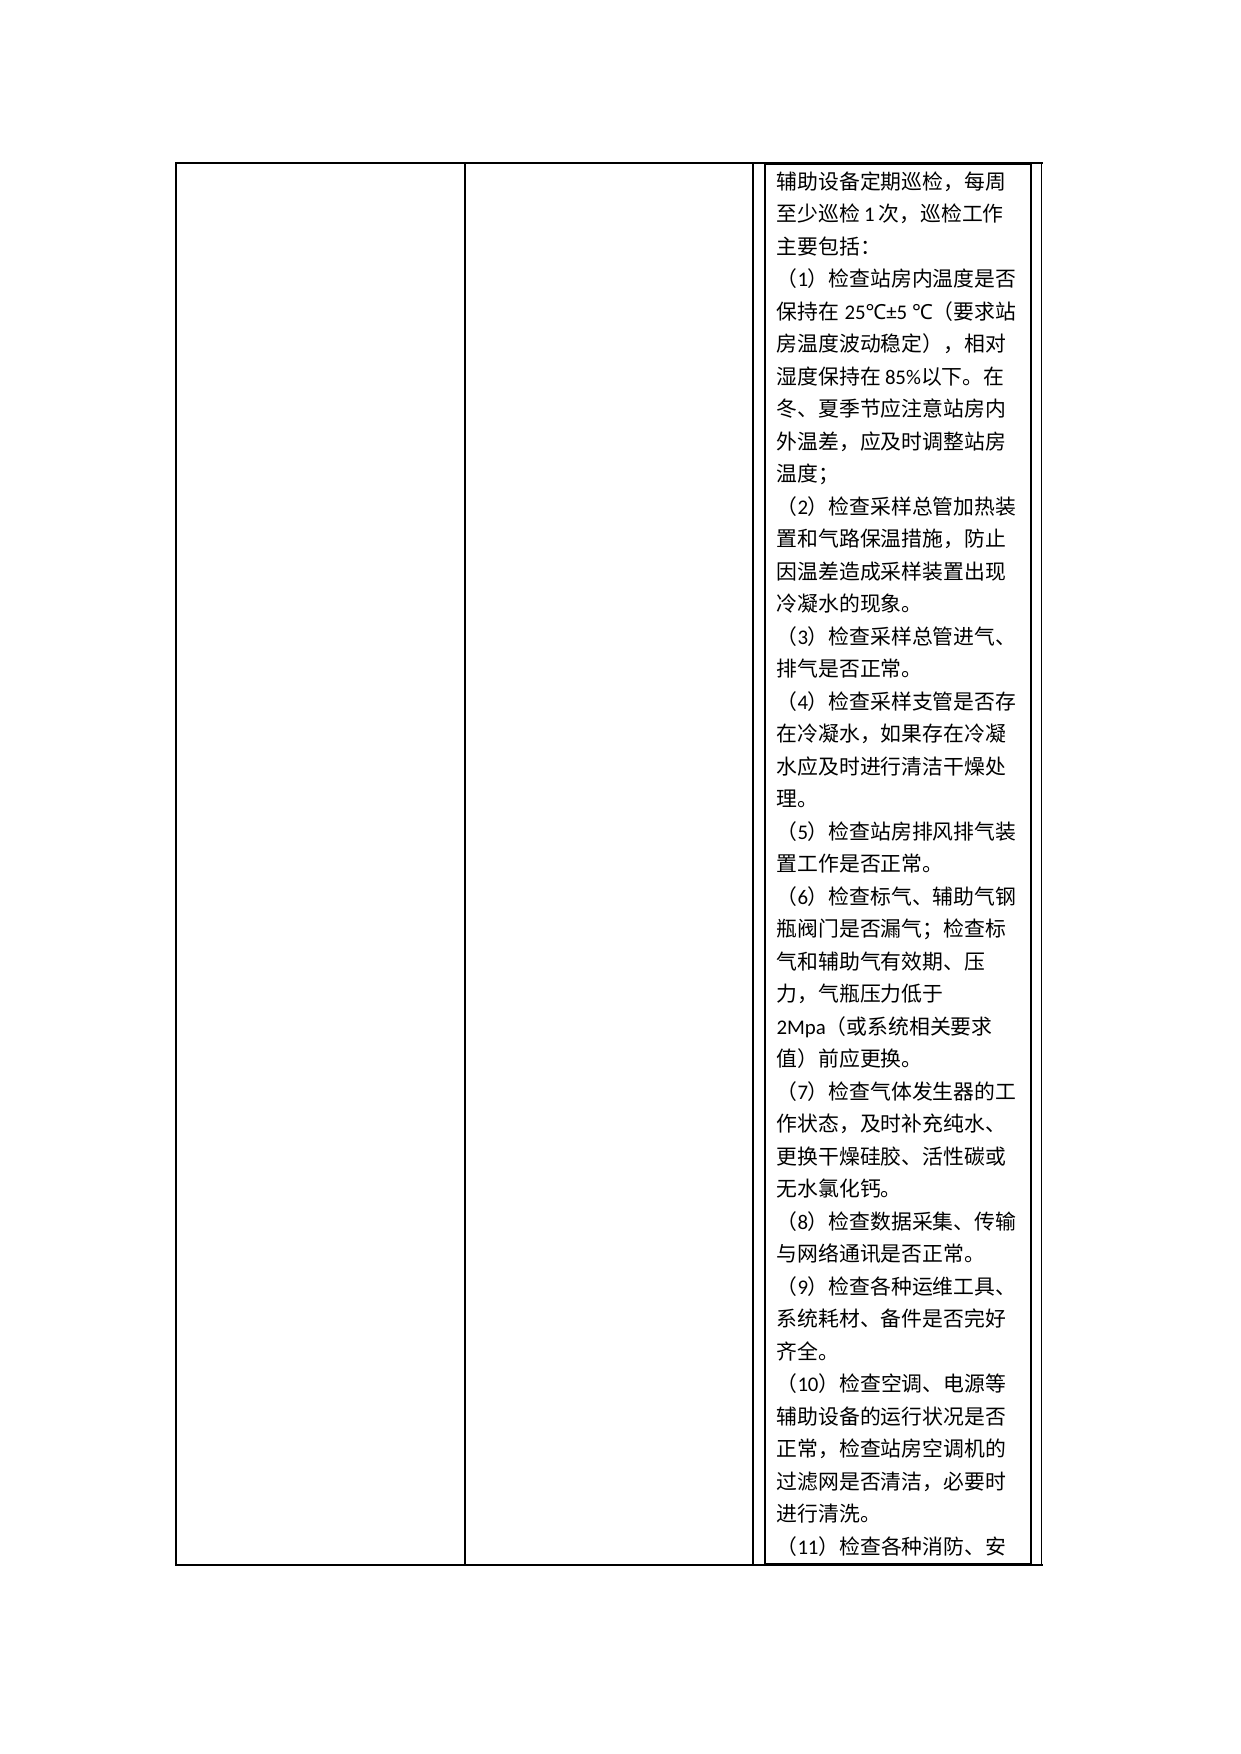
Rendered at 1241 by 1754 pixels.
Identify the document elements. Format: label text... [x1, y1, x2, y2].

table_cell [754, 164, 764, 1564]
table_cell [177, 164, 464, 1564]
table_cell 1 [466, 164, 752, 1564]
table_cell [766, 165, 1030, 1563]
table_cell [1032, 164, 1041, 1564]
